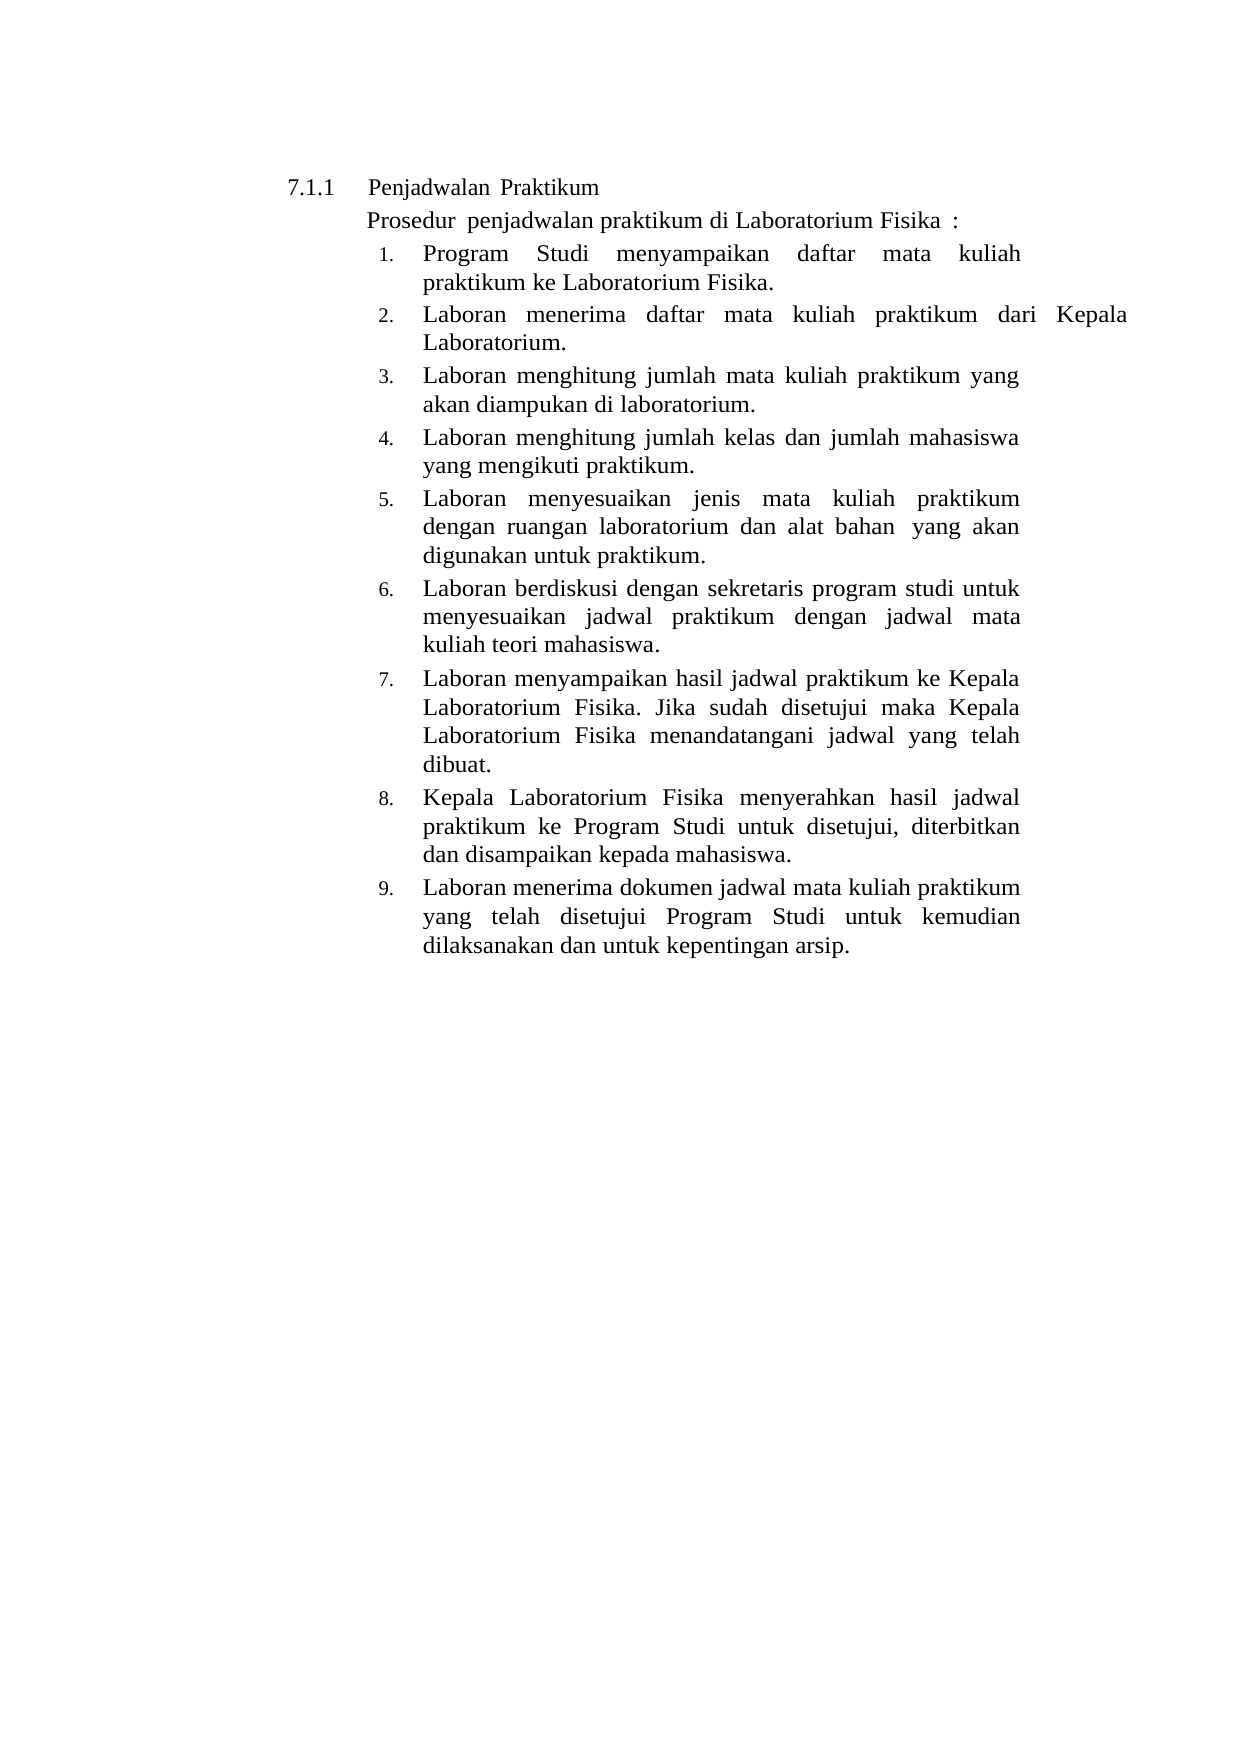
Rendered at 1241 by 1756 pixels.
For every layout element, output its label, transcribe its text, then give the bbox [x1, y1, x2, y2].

list Laboran menerima dokumen jadwal mata kuliah praktikum yang telah disetujui Program Studi untuk kemudian dilaksanakan dan untuk kepentingan arsip. [378, 873, 1021, 958]
list Laboran menyampaikan hasil jadwal praktikum ke Kepala Laboratorium Fisika. Jika sudah disetujui maka Kepala Laboratorium Fisika menandatangani jadwal yang telah dibuat. [378, 664, 1020, 778]
list Laboran menghitung jumlah kelas dan jumlah mahasiswa yang mengikuti praktikum. [378, 423, 1020, 478]
text Prosedur penjadwalan praktikum di Laboratorium Fisika : [366, 206, 1128, 234]
list Kepala Laboratorium Fisika menyerahkan hasil jadwal praktikum ke Program Studi untuk disetujui, diterbitkan dan disampaikan kepada mahasiswa. [378, 783, 1020, 868]
list Laboran berdiskusi dengan sekretaris program studi untuk menyesuaikan jadwal praktikum dengan jadwal mata kuliah teori mahasiswa. [378, 574, 1021, 658]
list Program Studi menyampaikan daftar mata kuliah praktikum ke Laboratorium Fisika. [378, 239, 1021, 296]
list Laboran menerima daftar mata kuliah praktikum dari Kepala Laboratorium. [378, 300, 1128, 355]
list Laboran menyesuaikan jenis mata kuliah praktikum dengan ruangan laboratorium dan alat bahan yang akan digunakan untuk praktikum. [378, 484, 1020, 568]
list Laboran menghitung jumlah mata kuliah praktikum yang akan diampukan di laboratorium. [378, 361, 1020, 417]
list Penjadwalan Praktikum [287, 173, 1128, 201]
